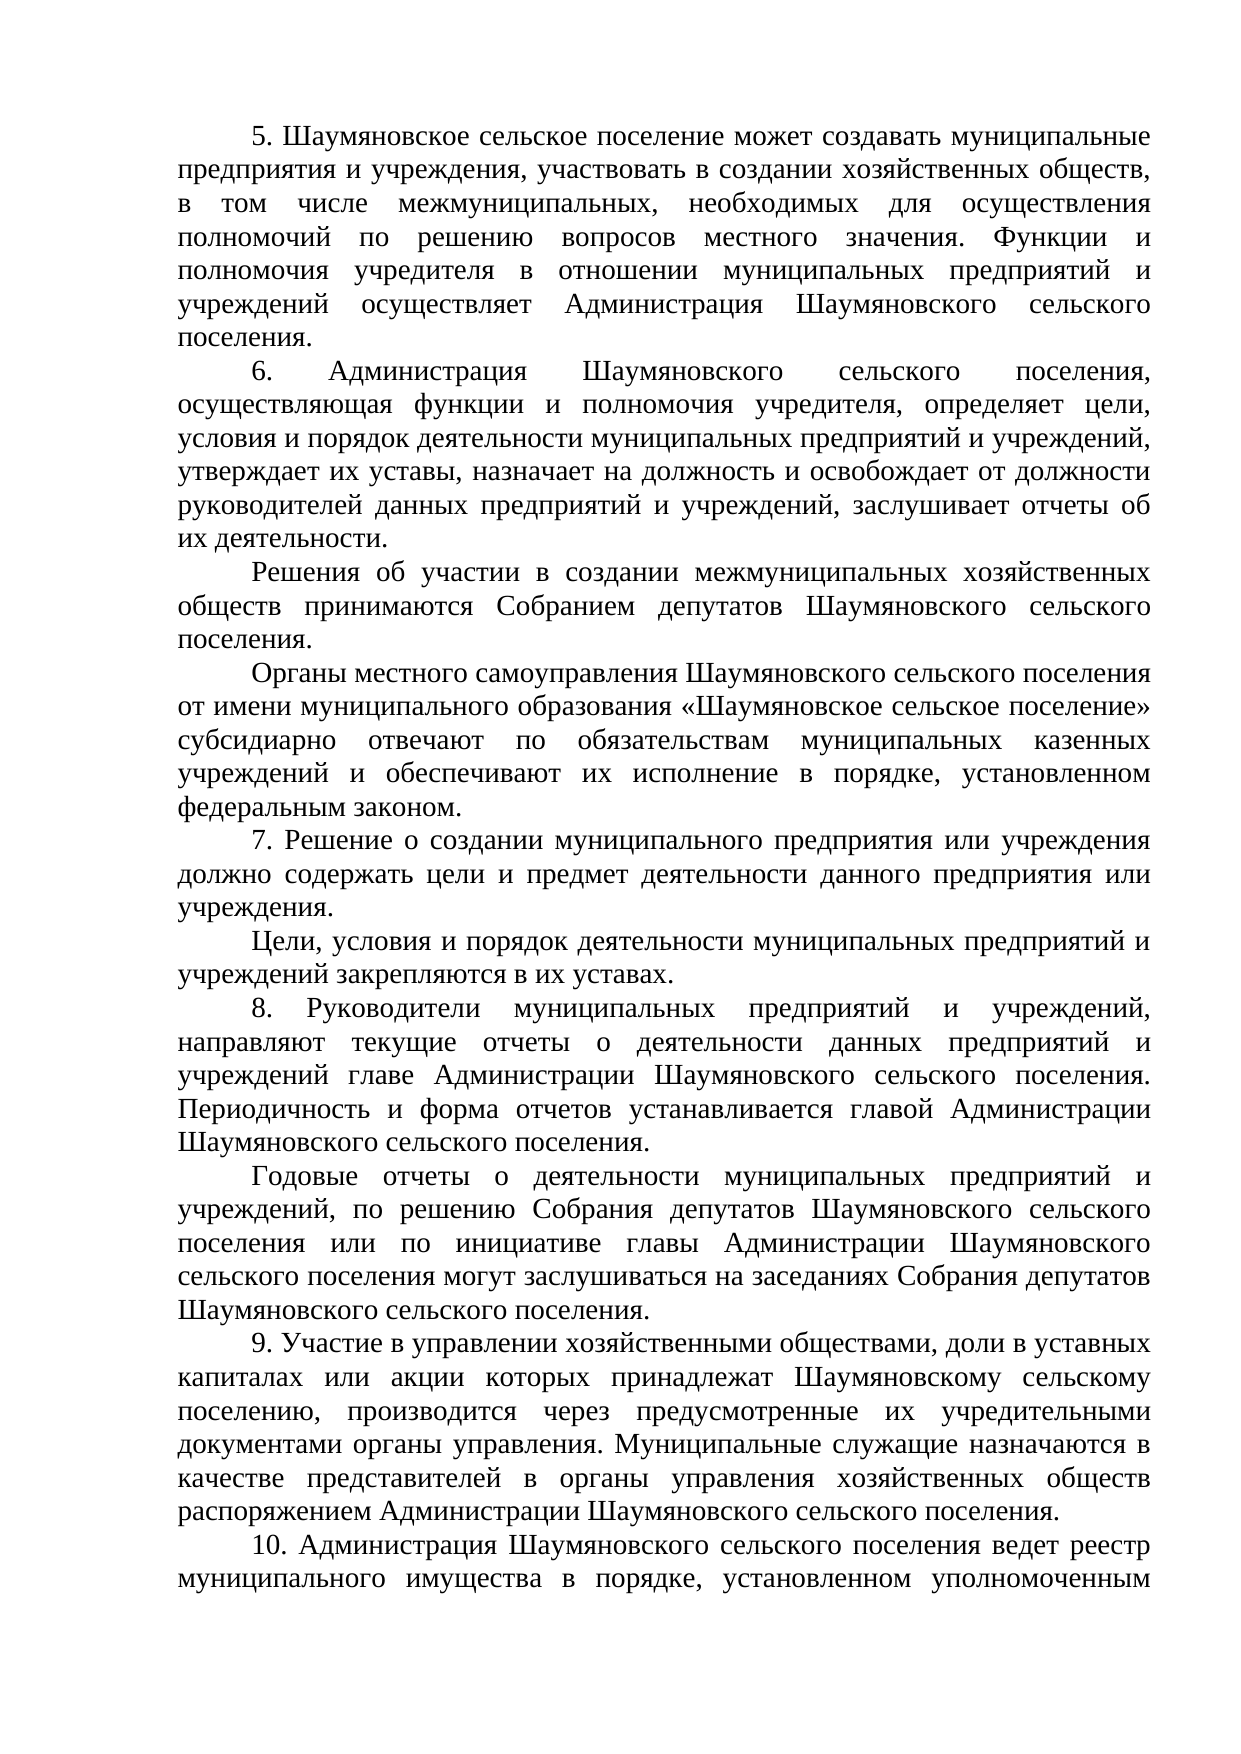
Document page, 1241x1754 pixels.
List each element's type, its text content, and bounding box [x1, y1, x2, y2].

text Цели, условия и порядок деятельности муниципальных предприятий и учреждений закрепляются в их уставах. [177, 923, 1152, 990]
text 6. Администрация Шаумяновского сельского поселения, осуществляющая функции и полномочия учредителя, определяет цели, условия и порядок деятельности муниципальных предприятий и учреждений, утверждает их уставы, назначает на должность и освобождает от должности руководителей данных предприятий и учреждений, заслушивает отчеты об их деятельности. [177, 353, 1152, 554]
text 8. Руководители муниципальных предприятий и учреждений, направляют текущие отчеты о деятельности данных предприятий и учреждений главе Администрации Шаумяновского сельского поселения. Периодичность и форма отчетов устанавливается главой Администрации Шаумяновского сельского поселения. [177, 990, 1152, 1158]
text 9. Участие в управлении хозяйственными обществами, доли в уставных капиталах или акции которых принадлежат Шаумяновскому сельскому поселению, производится через предусмотренные их учредительными документами органы управления. Муниципальные служащие назначаются в качестве представителей в органы управления хозяйственных обществ распоряжением Администрации Шаумяновского сельского поселения. [177, 1326, 1152, 1527]
text Годовые отчеты о деятельности муниципальных предприятий и учреждений, по решению Собрания депутатов Шаумяновского сельского поселения или по инициативе главы Администрации Шаумяновского сельского поселения могут заслушиваться на заседаниях Собрания депутатов Шаумяновского сельского поселения. [177, 1158, 1152, 1326]
text 7. Решение о создании муниципального предприятия или учреждения должно содержать цели и предмет деятельности данного предприятия или учреждения. [177, 822, 1152, 923]
text Органы местного самоуправления Шаумяновского сельского поселения от имени муниципального образования «Шаумяновское сельское поселение» субсидиарно отвечают по обязательствам муниципальных казенных учреждений и обеспечивают их исполнение в порядке, установленном федеральным законом. [177, 655, 1152, 822]
text Решения об участии в создании межмуниципальных хозяйственных обществ принимаются Собранием депутатов Шаумяновского сельского поселения. [177, 554, 1152, 655]
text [177, 1527, 1152, 1594]
text 5. Шаумяновское сельское поселение может создавать муниципальные предприятия и учреждения, участвовать в создании хозяйственных обществ, в том числе межмуниципальных, необходимых для осуществления полномочий по решению вопросов местного значения. Функции и полномочия учредителя в отношении муниципальных предприятий и учреждений осуществляет Администрация Шаумяновского сельского поселения. [177, 118, 1152, 353]
